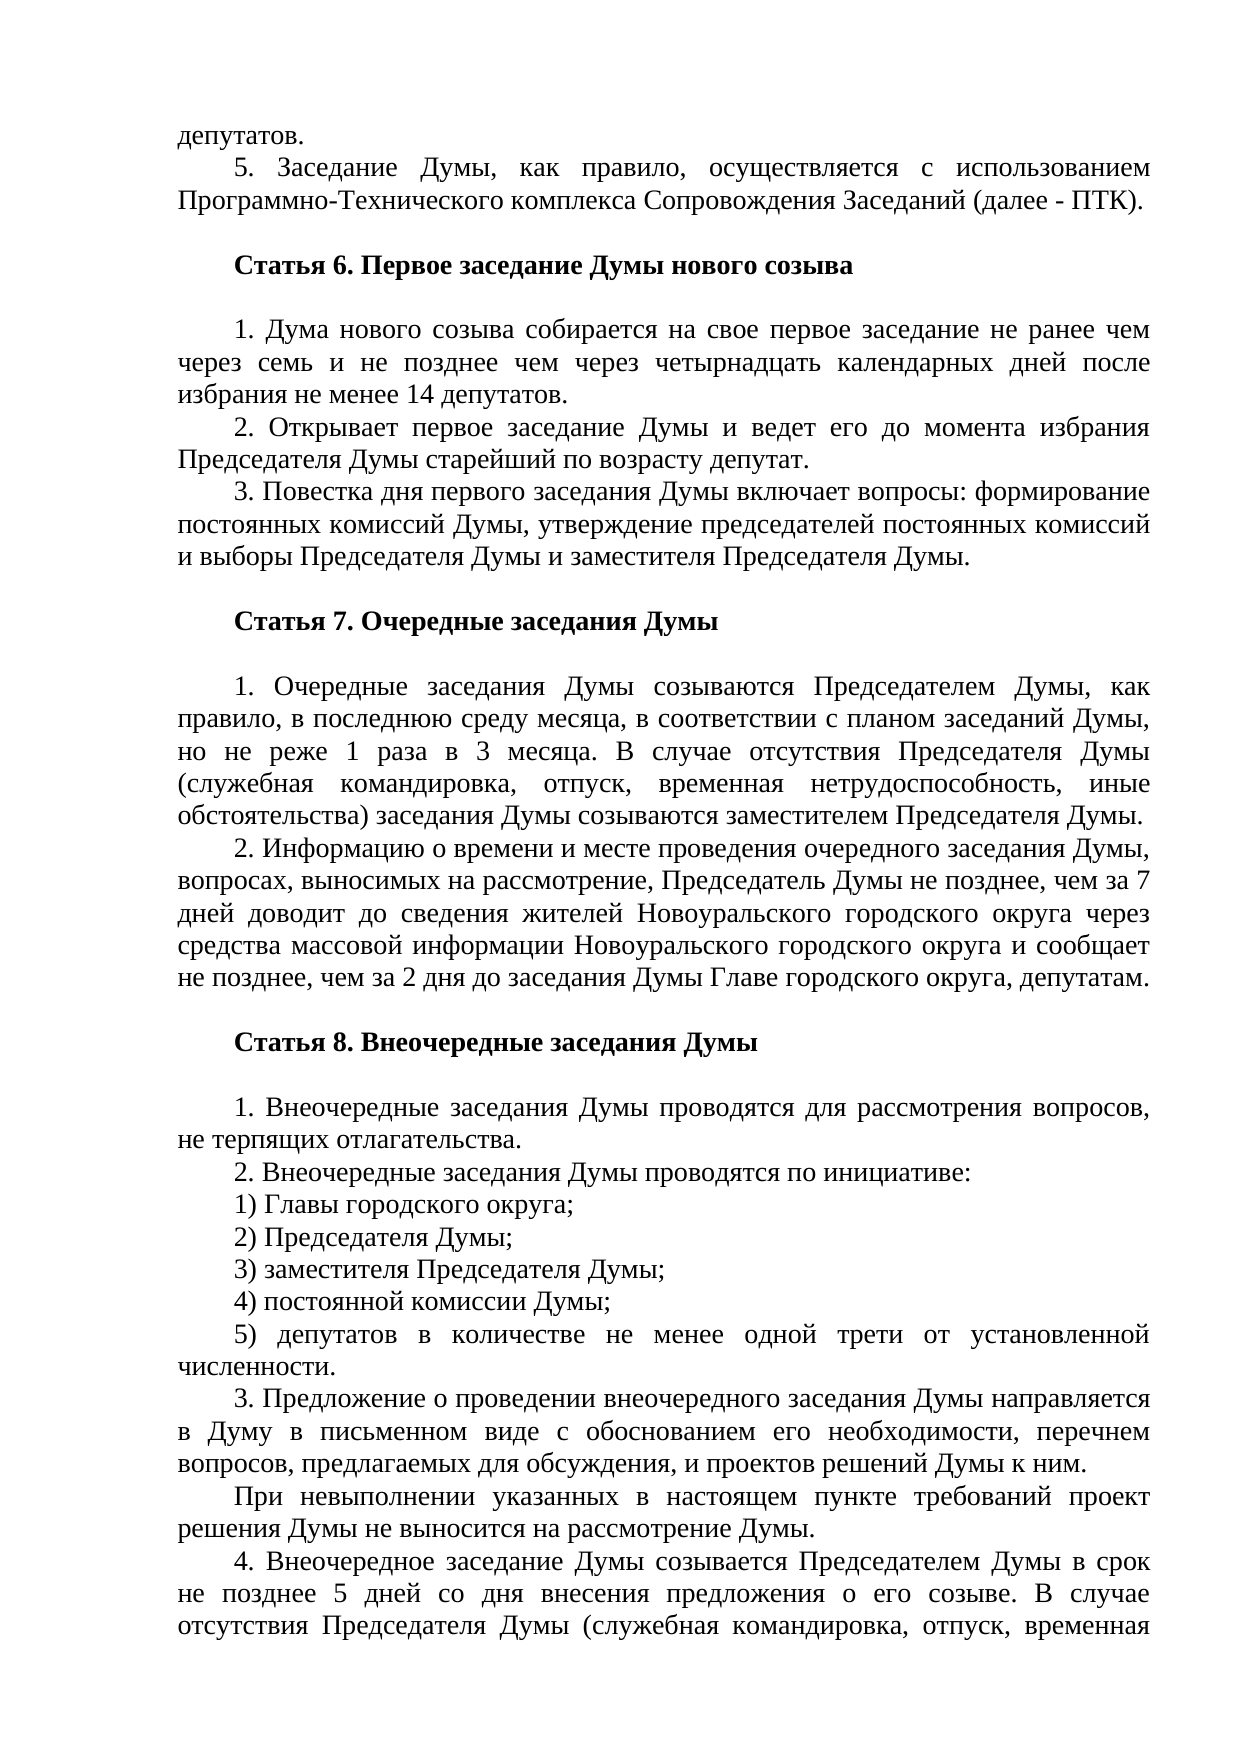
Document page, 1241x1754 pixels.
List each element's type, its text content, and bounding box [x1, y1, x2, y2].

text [177, 118, 1152, 151]
text 3. Предложение о проведении внеочередного заседания Думы направляется в Думу в письменном виде с обоснованием его необходимости, перечнем вопросов, предлагаемых для обсуждения, и проектов решений Думы к ним. [177, 1382, 1152, 1479]
text 2. Информацию о времени и месте проведения очередного заседания Думы, вопросах, выносимых на рассмотрение, Председатель Думы не позднее, чем за 7 дней доводит до сведения жителей Новоуральского городского округа через средства массовой информации Новоуральского городского округа и сообщает не позднее, чем за 2 дня до заседания Думы Главе городского округа, депутатам. [177, 831, 1152, 993]
text 1. Дума нового созыва собирается на свое первое заседание не ранее чем через семь и не позднее чем через четырнадцать календарных дней после избрания не менее 14 депутатов. [177, 312, 1152, 410]
text Статья 8. Внеочередные заседания Думы [177, 1025, 1152, 1058]
text Статья 6. Первое заседание Думы нового созыва [177, 248, 1152, 280]
text При невыполнении указанных в настоящем пункте требований проект решения Думы не выносится на рассмотрение Думы. [177, 1479, 1152, 1543]
text Статья 7. Очередные заседания Думы [177, 604, 1152, 636]
text 4) постоянной комиссии Думы; [177, 1284, 1152, 1317]
text 1) Главы городского округа; [177, 1187, 1152, 1219]
text 5. Заседание Думы, как правило, осуществляется с использованием Программно-Технического комплекса Сопровождения Заседаний (далее - ПТК). [177, 151, 1152, 215]
text 1. Внеочередные заседания Думы проводятся для рассмотрения вопросов, не терпящих отлагательства. [177, 1090, 1152, 1155]
text 3) заместителя Председателя Думы; [177, 1252, 1152, 1284]
text 2. Внеочередные заседания Думы проводятся по инициативе: [177, 1155, 1152, 1187]
text 2) Председателя Думы; [177, 1219, 1152, 1252]
text 5) депутатов в количестве не менее одной трети от установленной численности. [177, 1317, 1152, 1382]
text 2. Открывает первое заседание Думы и ведет его до момента избрания Председателя Думы старейший по возрасту депутат. [177, 410, 1152, 474]
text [177, 1543, 1152, 1641]
text 3. Повестка дня первого заседания Думы включает вопросы: формирование постоянных комиссий Думы, утверждение председателей постоянных комиссий и выборы Председателя Думы и заместителя Председателя Думы. [177, 474, 1152, 572]
text 1. Очередные заседания Думы созываются Председателем Думы, как правило, в последнюю среду месяца, в соответствии с планом заседаний Думы, но не реже 1 раза в 3 месяца. В случае отсутствия Председателя Думы (служебная командировка, отпуск, временная нетрудоспособность, иные обстоятельства) заседания Думы созываются заместителем Председателя Думы. [177, 669, 1152, 831]
